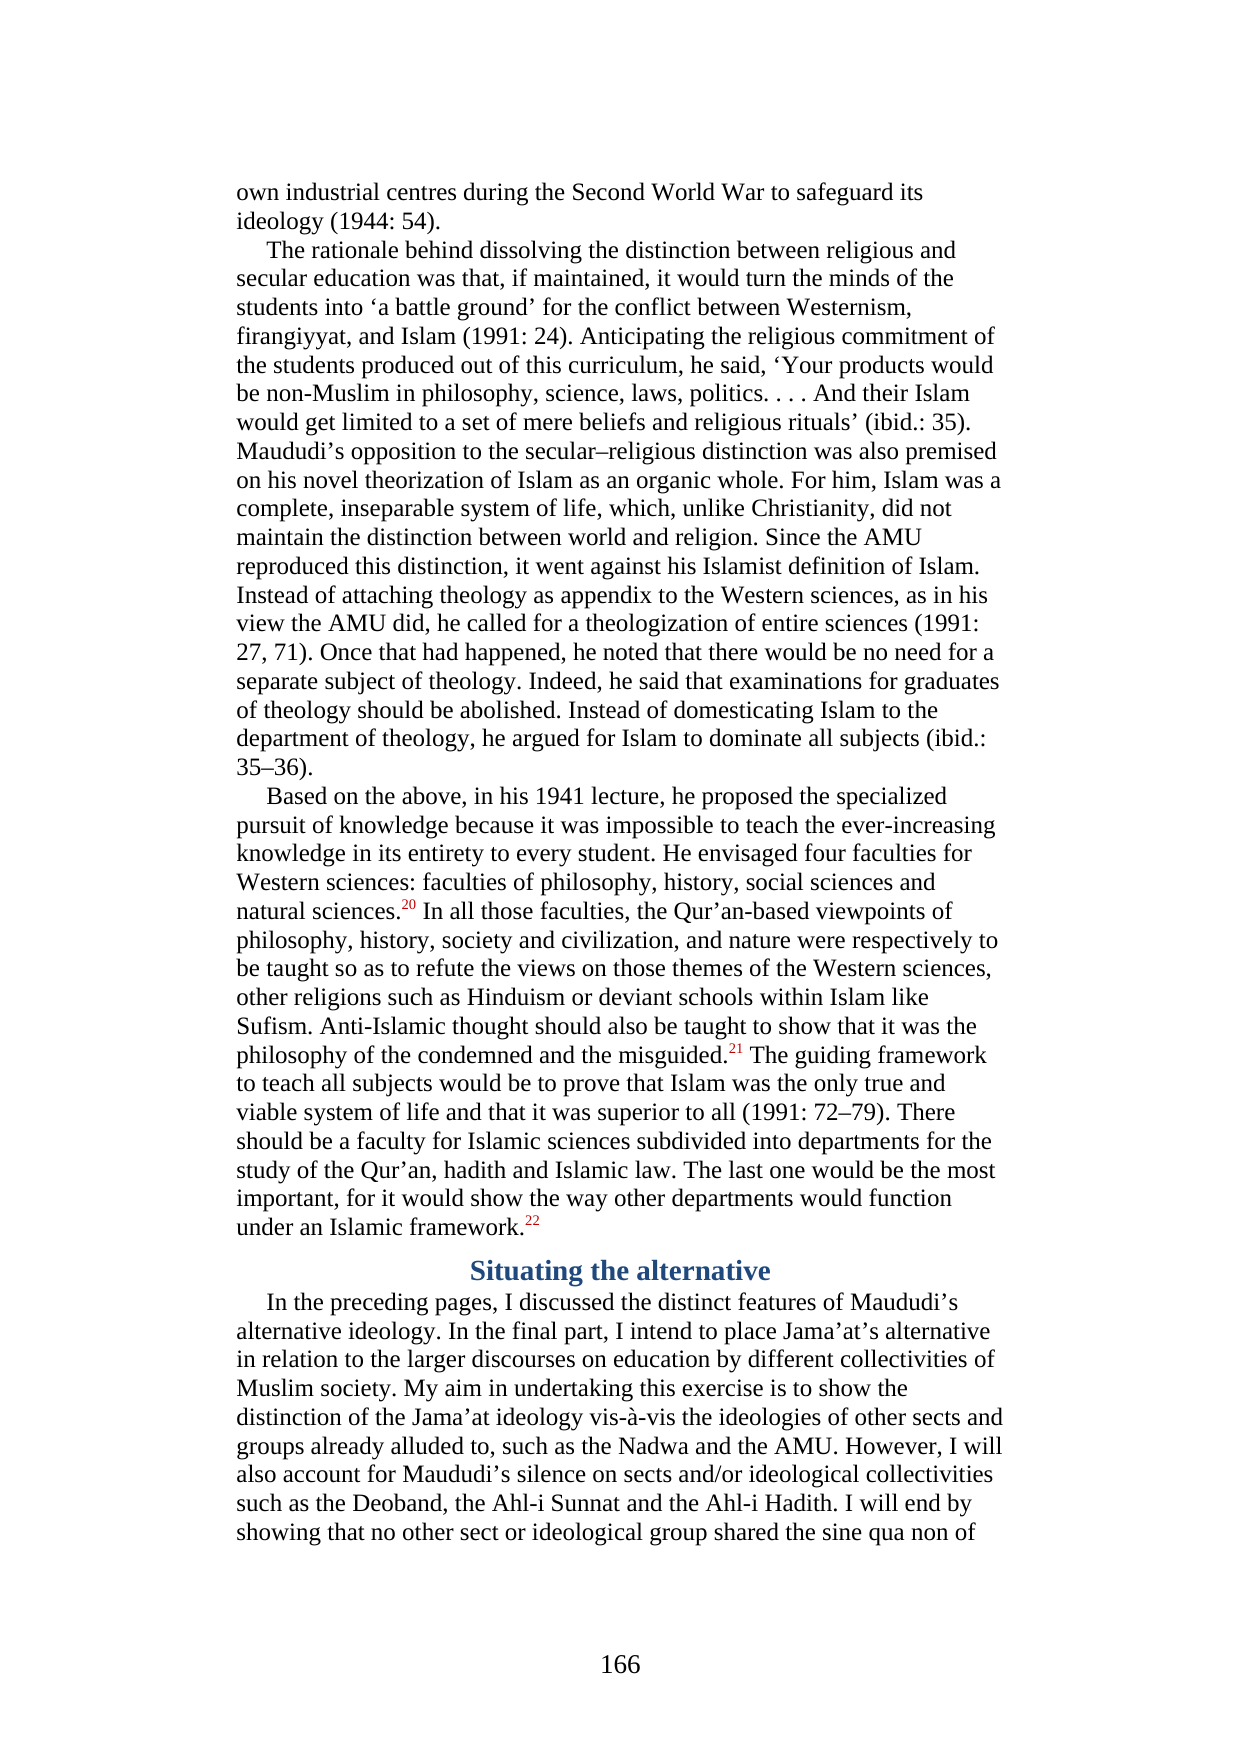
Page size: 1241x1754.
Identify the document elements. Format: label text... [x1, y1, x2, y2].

text Based on the above, in his 1941 lecture, he proposed the specialized pursuit of knowledge because it was impossible to teach the ever-increasing knowledge in its entirety to every student. He envisaged four faculties for Western sciences: faculties of philosophy, history, social sciences and natural sciences.20 In all those faculties, the Qur’an-based viewpoints of philosophy, history, society and civilization, and nature were respectively to be taught so as to refute the views on those themes of the Western sciences, other religions such as Hinduism or deviant schools within Islam like Sufism. Anti-Islamic thought should also be taught to show that it was the philosophy of the condemned and the misguided.21 The guiding framework to teach all subjects would be to prove that Islam was the only true and viable system of life and that it was superior to all (1991: 72–79). There should be a faculty for Islamic sciences subdivided into departments for the study of the Qur’an, hadith and Islamic law. The last one would be the most important, for it would show the way other departments would function under an Islamic framework.22 [236, 781, 1004, 1241]
subtitle Situating the alternative [236, 1253, 1004, 1287]
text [236, 1287, 1004, 1546]
text The rationale behind dissolving the distinction between religious and secular education was that, if maintained, it would turn the minds of the students into ‘a battle ground’ for the conflict between Westernism, firangiyyat, and Islam (1991: 24). Anticipating the religious commitment of the students produced out of this curriculum, he said, ‘Your products would be non-Muslim in philosophy, science, laws, politics. . . . And their Islam would get limited to a set of mere beliefs and religious rituals’ (ibid.: 35). Maududi’s opposition to the secular–religious distinction was also premised on his novel theorization of Islam as an organic whole. For him, Islam was a complete, inseparable system of life, which, unlike Christianity, did not maintain the distinction between world and religion. Since the AMU reproduced this distinction, it went against his Islamist definition of Islam. Instead of attaching theology as appendix to the Western sciences, as in his view the AMU did, he called for a theologization of entire sciences (1991: 27, 71). Once that had happened, he noted that there would be no need for a separate subject of theology. Indeed, he said that examinations for graduates of theology should be abolished. Instead of domesticating Islam to the department of theology, he argued for Islam to dominate all subjects (ibid.: 35–36). [236, 235, 1004, 781]
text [236, 177, 1004, 235]
